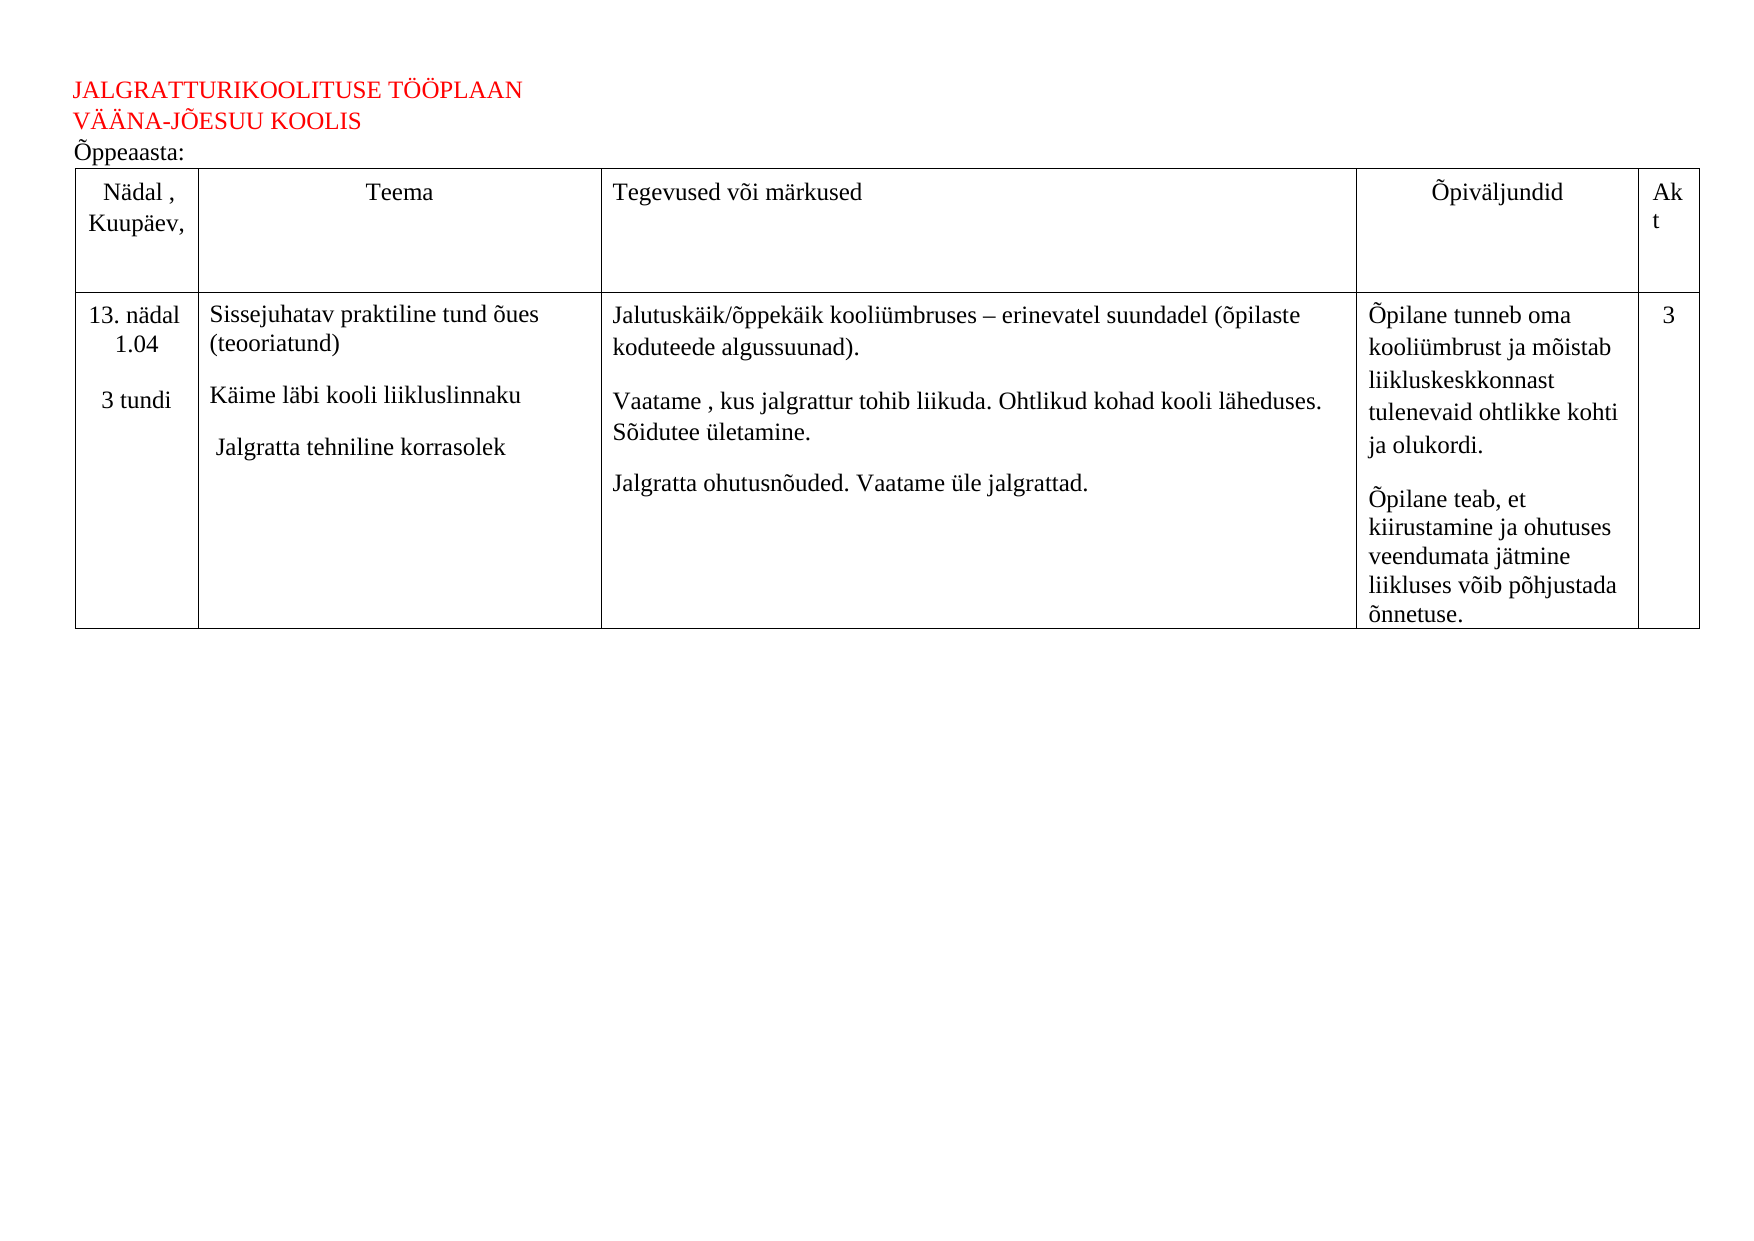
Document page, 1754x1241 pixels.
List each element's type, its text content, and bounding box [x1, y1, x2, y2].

table_header Ak t [1639, 169, 1699, 292]
text Õppeaasta: [74, 137, 554, 166]
text VÄÄNA-JÕESUU KOOLIS [72, 106, 554, 135]
table_cell Õpilane tunneb oma kooliümbrust ja mõistab liikluskeskkonnast tulenevaid ohtlikke kohti ja olukordi. Õpilane teab, et kiirustamine ja ohutuses veendumata jätmine liikluses võib põhjustada õnnetuse. [1357, 293, 1638, 627]
table_cell Sissejuhatav praktiline tund õues (teooriatund) Käime läbi kooli liikluslinnaku Jalgratta tehniline korrasolek [199, 293, 601, 627]
table_header Õpiväljundid [1357, 169, 1638, 292]
text JALGRATTURIKOOLITUSE TÖÖPLAAN [72, 75, 554, 103]
table_cell 13. nädal 1.04 3 tundi [76, 293, 198, 627]
table_cell Jalutuskäik/õppekäik kooliümbruses – erinevatel suundadel (õpilaste koduteede algussuunad). Vaatame , kus jalgrattur tohib liikuda. Ohtlikud kohad kooli läheduses. Sõidutee ületamine. Jalgratta ohutusnõuded. Vaatame üle jalgrattad. [602, 293, 1356, 627]
table_header Teema [199, 169, 601, 292]
table_header Tegevused või märkused [602, 169, 1356, 292]
table_header Nädal , Kuupäev, [76, 169, 198, 292]
table_cell 3 [1639, 293, 1699, 627]
